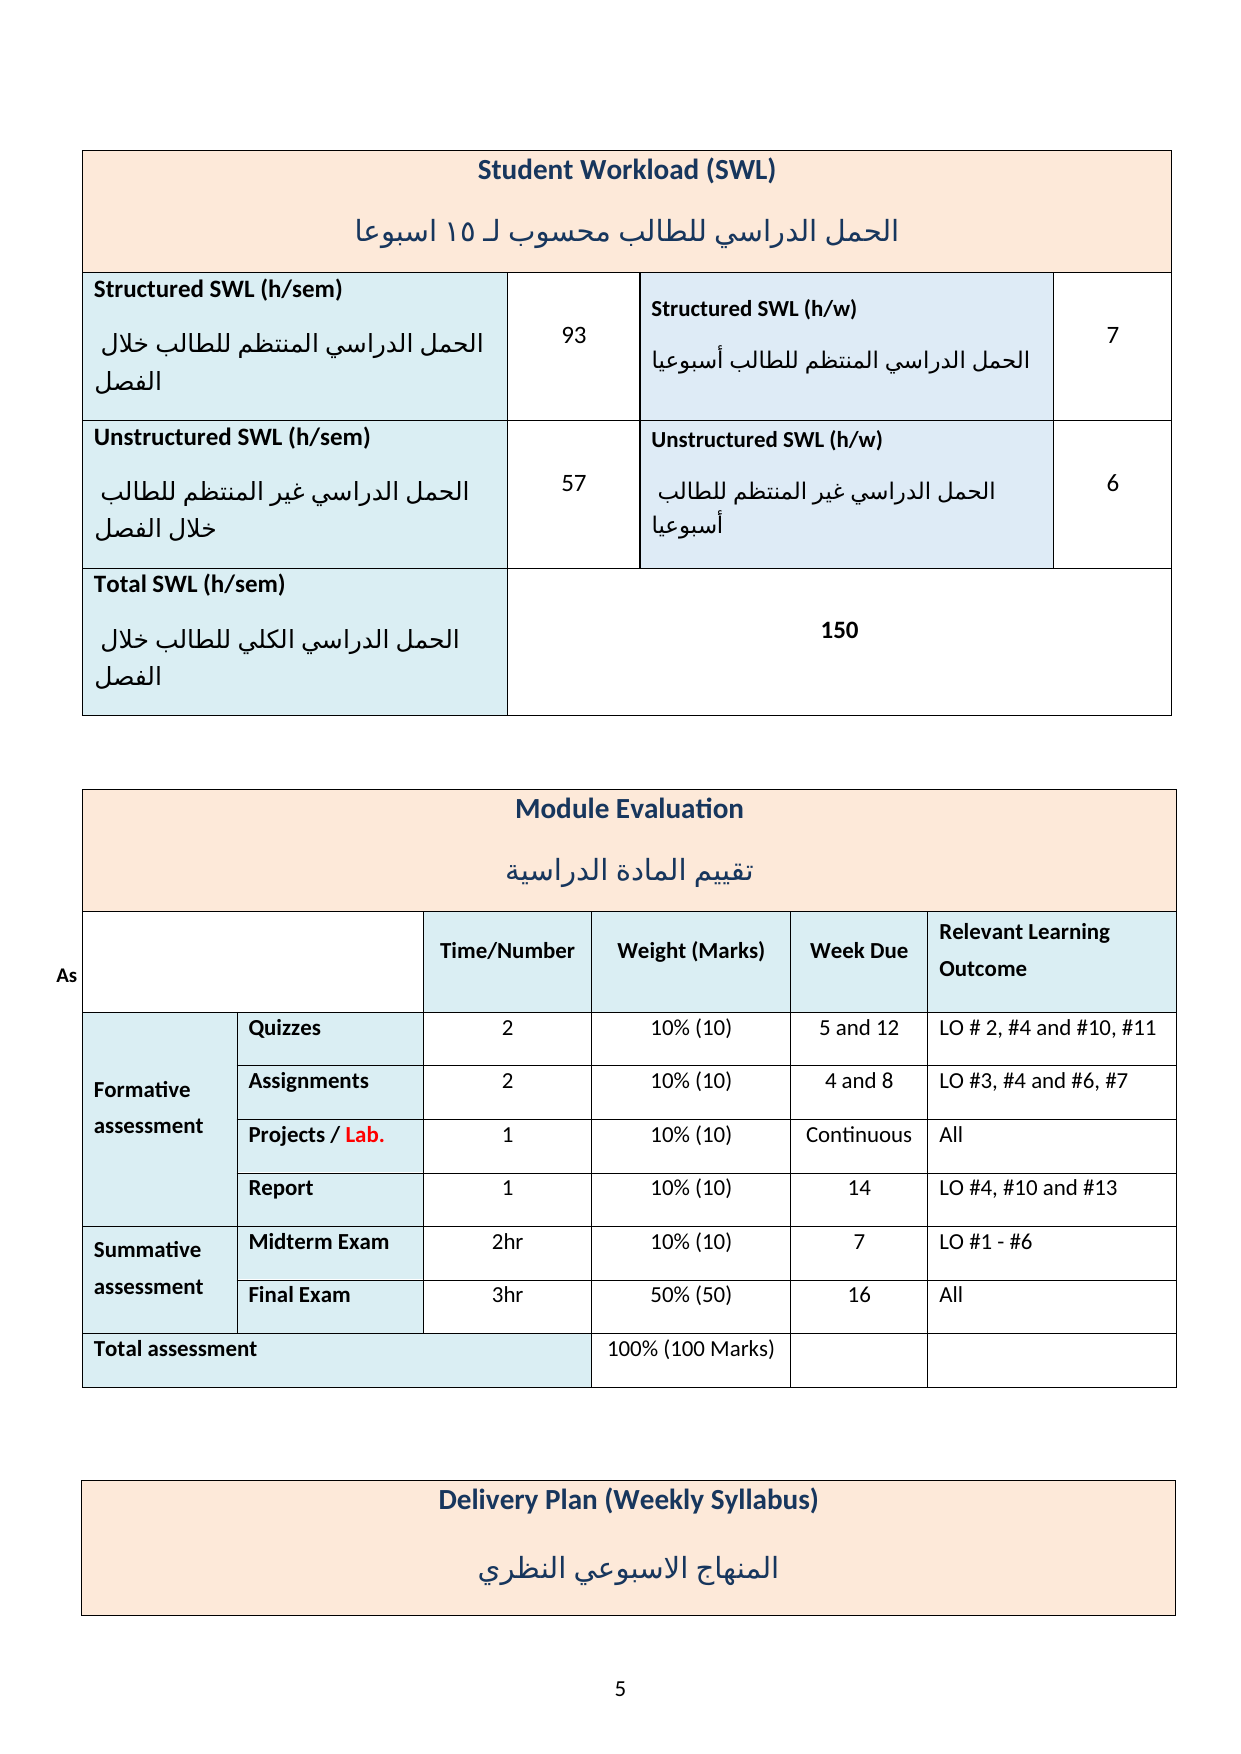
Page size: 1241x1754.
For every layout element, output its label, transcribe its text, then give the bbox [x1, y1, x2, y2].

table_cell 10% (10) [592, 1066, 790, 1119]
table_cell 10% (10) [592, 1227, 790, 1279]
table_cell 50% (50) [592, 1281, 790, 1333]
table_header Module Evaluation تقييم المادة الدراسية [83, 790, 1176, 911]
table_header Delivery Plan (Weekly Syllabus) المنهاج الاسبوعي النظري [82, 1481, 1175, 1615]
table_cell 7 [791, 1227, 927, 1279]
table_cell 10% (10) [592, 1013, 790, 1065]
table_cell 100% (100 Marks) [592, 1334, 790, 1387]
table_cell Weight (Marks) [592, 912, 790, 1012]
table_header Student Workload (SWL) الحمل الدراسي للطالب محسوب لـ ١٥ اسبوعا [83, 151, 1171, 272]
table_cell Report [238, 1174, 423, 1226]
table_cell 7 [1054, 273, 1171, 420]
table_cell Time/Number [424, 912, 591, 1012]
table_cell 10% (10) [592, 1174, 790, 1226]
table_cell 2 [424, 1013, 591, 1065]
table_cell [791, 1334, 927, 1387]
table_cell 93 [508, 273, 639, 420]
table_cell Midterm Exam [238, 1227, 423, 1279]
table_cell Summative assessment [83, 1227, 237, 1333]
table_cell All [928, 1120, 1176, 1172]
table_cell Relevant Learning Outcome [928, 912, 1176, 1012]
table_cell Total SWL (h/sem) الحمل الدراسي الكلي للطالب خلال الفصل [83, 569, 507, 715]
table_cell 6 [1054, 421, 1171, 568]
table_cell 2 [424, 1066, 591, 1119]
table_cell 1 [424, 1174, 591, 1226]
table_cell 16 [791, 1281, 927, 1333]
table_cell Total assessment [83, 1334, 591, 1387]
table_cell 1 [424, 1120, 591, 1172]
table_cell Assignments [238, 1066, 423, 1119]
table_cell Projects / Lab. [238, 1120, 423, 1172]
table_cell LO #1 - #6 [928, 1227, 1176, 1279]
table_cell 14 [791, 1174, 927, 1226]
table_cell Week Due [791, 912, 927, 1012]
table_cell LO #4, #10 and #13 [928, 1174, 1176, 1226]
table_cell Formative assessment [83, 1013, 237, 1226]
table_cell 5 and 12 [791, 1013, 927, 1065]
table_cell Structured SWL (h/w) الحمل الدراسي المنتظم للطالب أسبوعيا [641, 273, 1053, 420]
table_cell Final Exam [238, 1281, 423, 1333]
table_cell Unstructured SWL (h/w) الحمل الدراسي غير المنتظم للطالب أسبوعيا [641, 421, 1053, 568]
table_cell 4 and 8 [791, 1066, 927, 1119]
table_cell Quizzes [238, 1013, 423, 1065]
table_cell 2hr [424, 1227, 591, 1279]
table_cell All [928, 1281, 1176, 1333]
table_cell Structured SWL (h/sem) الحمل الدراسي المنتظم للطالب خلال الفصل [83, 273, 507, 420]
table_cell LO # 2, #4 and #10, #11 [928, 1013, 1176, 1065]
table_cell Continuous [791, 1120, 927, 1172]
table_cell Unstructured SWL (h/sem) الحمل الدراسي غير المنتظم للطالب خلال الفصل [83, 421, 507, 568]
table_cell As [83, 912, 423, 1012]
table_cell 150 [508, 569, 1171, 715]
table_cell [928, 1334, 1176, 1387]
table_cell 57 [508, 421, 639, 568]
table_cell LO #3, #4 and #6, #7 [928, 1066, 1176, 1119]
table_cell 10% (10) [592, 1120, 790, 1172]
table_cell 3hr [424, 1281, 591, 1333]
